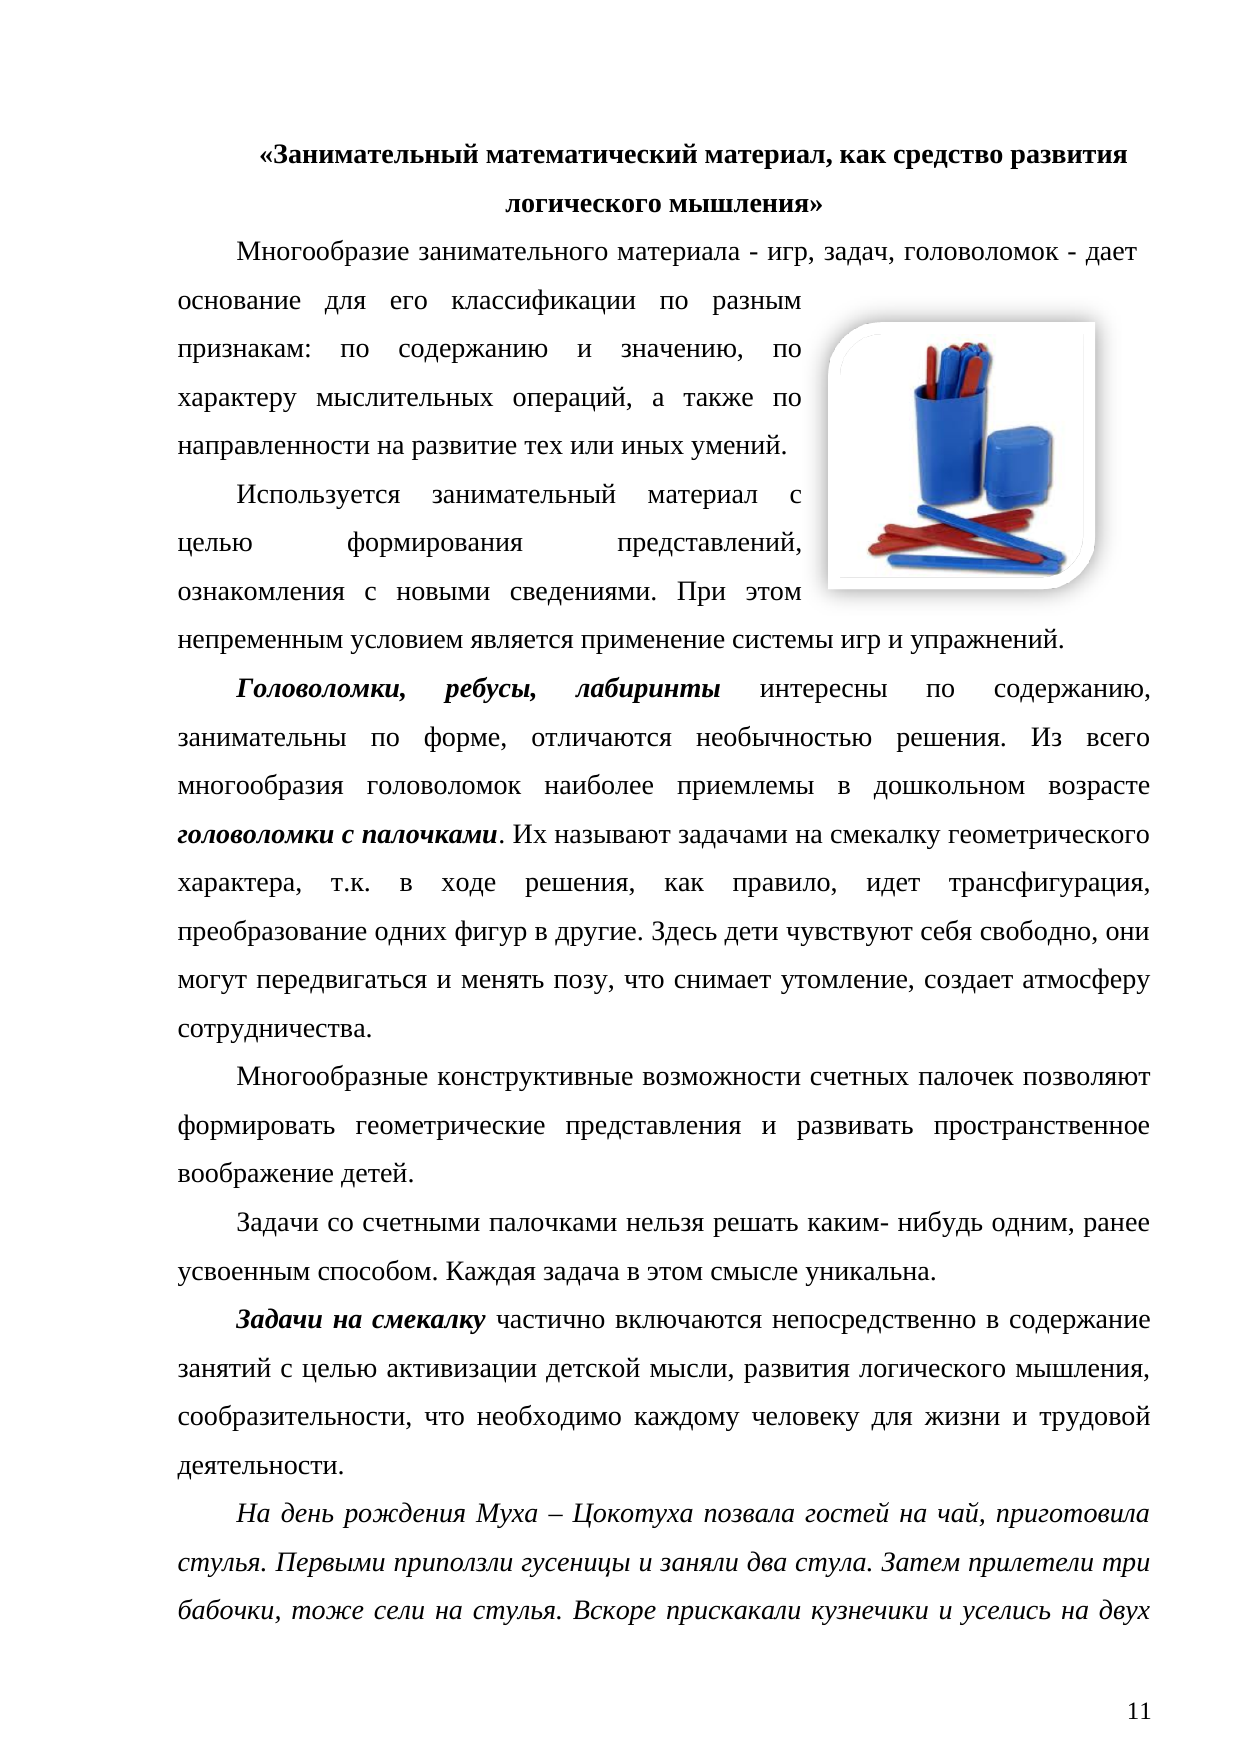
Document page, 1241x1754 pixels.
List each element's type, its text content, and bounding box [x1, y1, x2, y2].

text Задачи со счетными палочками нельзя решать каким- нибудь одним, ранее усвоенным способом. Каждая задача в этом смысле уникальна. [177, 1205, 1152, 1286]
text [177, 1496, 1152, 1626]
text Многообразные конструктивные возможности счетных палочек позволяют формировать геометрические представления и развивать пространственное воображение детей. [177, 1059, 1152, 1189]
text Используется занимательный материал с целью формирования представлений, ознакомления с новыми сведениями. При этом непременным условием является применение системы игр и упражнений. [177, 477, 1152, 655]
text Многообразие занимательного материала - игр, задач, головоломок - дает основание для его классификации по разным признакам: по содержанию и значению, по характеру мыслительных операций, а также по направленности на развитие тех или иных умений. [177, 234, 1139, 461]
text «Занимательный математический материал, как средство развития логического мышления» [177, 137, 1152, 218]
picture [802, 296, 1122, 616]
text Головоломки, ребусы, лабиринты интересны по содержанию, занимательны по форме, отличаются необычностью решения. Из всего многообразия головоломок наиболее приемлемы в дошкольном возрасте головоломки с палочками. Их называют задачами на смекалку геометрического характера, т.к. в ходе решения, как правило, идет трансфигурация, преобразование одних фигур в другие. Здесь дети чувствуют себя свободно, они могут передвигаться и менять позу, что снимает утомление, создает атмосферу сотрудничества. [177, 671, 1152, 1043]
text Задачи на смекалку частично включаются непосредственно в содержание занятий с целью активизации детской мысли, развития логического мышления, сообразительности, что необходимо каждому человеку для жизни и трудовой деятельности. [177, 1302, 1152, 1480]
